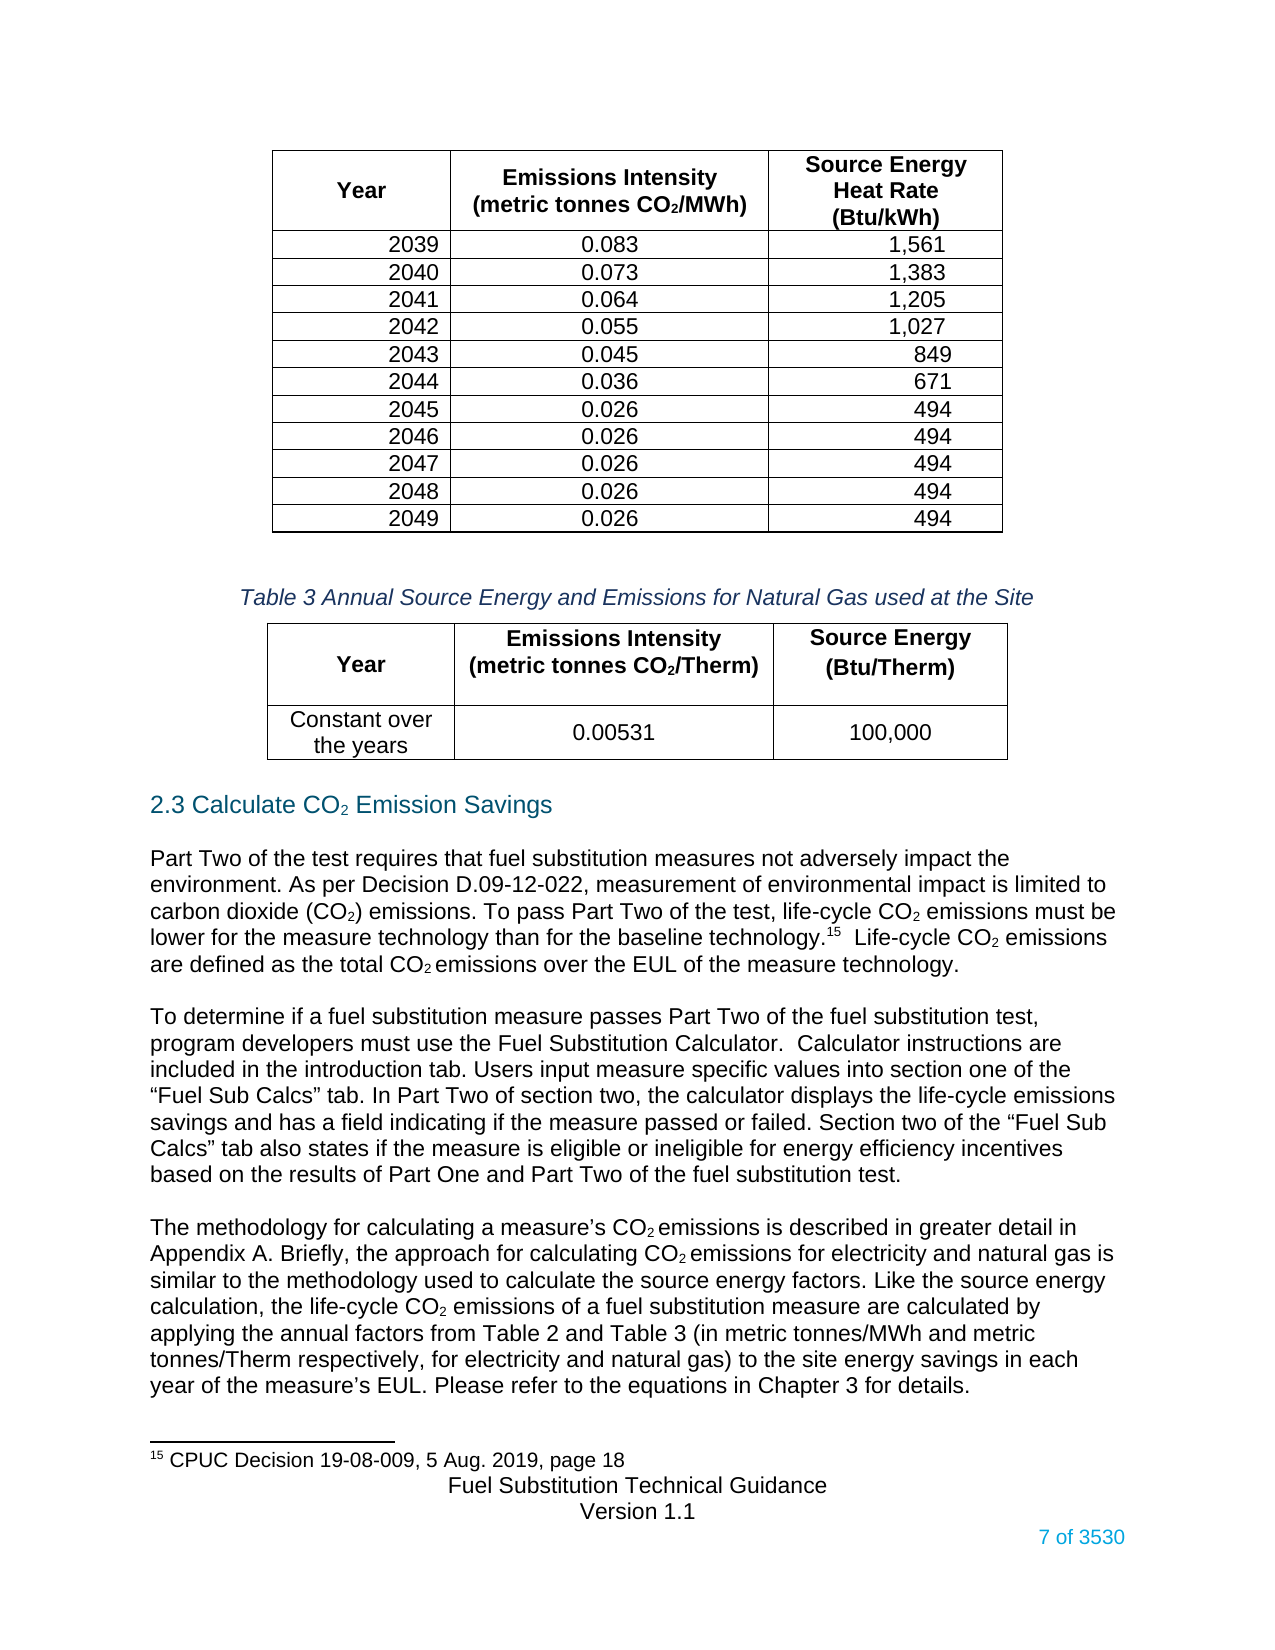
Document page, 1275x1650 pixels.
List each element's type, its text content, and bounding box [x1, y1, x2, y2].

table_cell 494 [769, 478, 1002, 504]
table_header Source Energy Heat Rate (Btu/kWh) [769, 151, 1002, 230]
table_cell 0.036 [451, 368, 768, 394]
table_cell 494 [769, 505, 1002, 531]
table_cell 2039 [273, 231, 450, 257]
table_cell 1,205 [769, 286, 1002, 312]
table_cell 0.026 [451, 505, 768, 531]
table_cell 2049 [273, 505, 450, 531]
text Part Two of the test requires that fuel substitution measures not adversely impact the environment. As per Decision D.09-12-022, measurement of environmental impact is limited to carbon dioxide (CO2) emissions. To pass Part Two of the test, life-cycle CO2 emissions must be lower for the measure technology than for the baseline technology. Life-cycle CO2 emissions are defined as the total CO2 emissions over the EUL of the measure technology. [150, 845, 1125, 977]
table_cell 2048 [273, 478, 450, 504]
table_cell 0.026 [451, 423, 768, 449]
table_cell 494 [769, 450, 1002, 477]
table_cell 1,561 [769, 231, 1002, 257]
table_cell 2047 [273, 450, 450, 477]
table_cell 2044 [273, 368, 450, 394]
table_cell 2043 [273, 341, 450, 367]
table_cell 1,027 [769, 313, 1002, 340]
table_cell 0.00531 [455, 706, 773, 758]
table_cell 2042 [273, 313, 450, 340]
table_cell 0.055 [451, 313, 768, 340]
table_cell 0.083 [451, 231, 768, 257]
table_cell 2040 [273, 259, 450, 285]
table_header Source Energy (Btu/Therm) [774, 624, 1007, 705]
table_header Year [268, 624, 454, 705]
table_header Emissions Intensity (metric tonnes CO2/MWh) [451, 151, 768, 230]
table_cell 494 [769, 423, 1002, 449]
table_cell 849 [769, 341, 1002, 367]
text The methodology for calculating a measure’s CO2 emissions is described in greater detail in Appendix A. Briefly, the approach for calculating CO2 emissions for electricity and natural gas is similar to the methodology used to calculate the source energy factors. Like the source energy calculation, the life-cycle CO2 emissions of a fuel substitution measure are calculated by applying the annual factors from Table 2 and Table 3 (in metric tonnes/MWh and metric tonnes/Therm respectively, for electricity and natural gas) to the site energy savings in each year of the measure’s EUL. Please refer to the equations in Chapter 3 for details. [150, 1214, 1125, 1398]
table_cell 2046 [273, 423, 450, 449]
table_cell 0.026 [451, 478, 768, 504]
table_cell 0.073 [451, 259, 768, 285]
table_cell 494 [769, 396, 1002, 422]
table_header Year [273, 151, 450, 230]
text To determine if a fuel substitution measure passes Part Two of the fuel substitution test, program developers must use the Fuel Substitution Calculator. Calculator instructions are included in the introduction tab. Users input measure specific values into section one of the “Fuel Sub Calcs” tab. In Part Two of section two, the calculator displays the life-cycle emissions savings and has a field indicating if the measure passed or failed. Section two of the “Fuel Sub Calcs” tab also states if the measure is eligible or ineligible for energy efficiency incentives based on the results of Part One and Part Two of the fuel substitution test. [150, 1003, 1125, 1188]
table_cell 0.045 [451, 341, 768, 367]
text Table 3 Annual Source Energy and Emissions for Natural Gas used at the Site [150, 583, 1125, 610]
table_cell 0.064 [451, 286, 768, 312]
table_cell 671 [769, 368, 1002, 394]
table_cell 2041 [273, 286, 450, 312]
subtitle 2.3 Calculate CO2 Emission Savings [150, 790, 1125, 819]
table_cell 0.026 [451, 450, 768, 477]
table_cell Constant over the years [268, 706, 454, 758]
table_cell 1,383 [769, 259, 1002, 285]
table_cell 0.026 [451, 396, 768, 422]
table_header Emissions Intensity (metric tonnes CO2/Therm) [455, 624, 773, 705]
table_cell 100,000 [774, 706, 1007, 758]
table_cell 2045 [273, 396, 450, 422]
